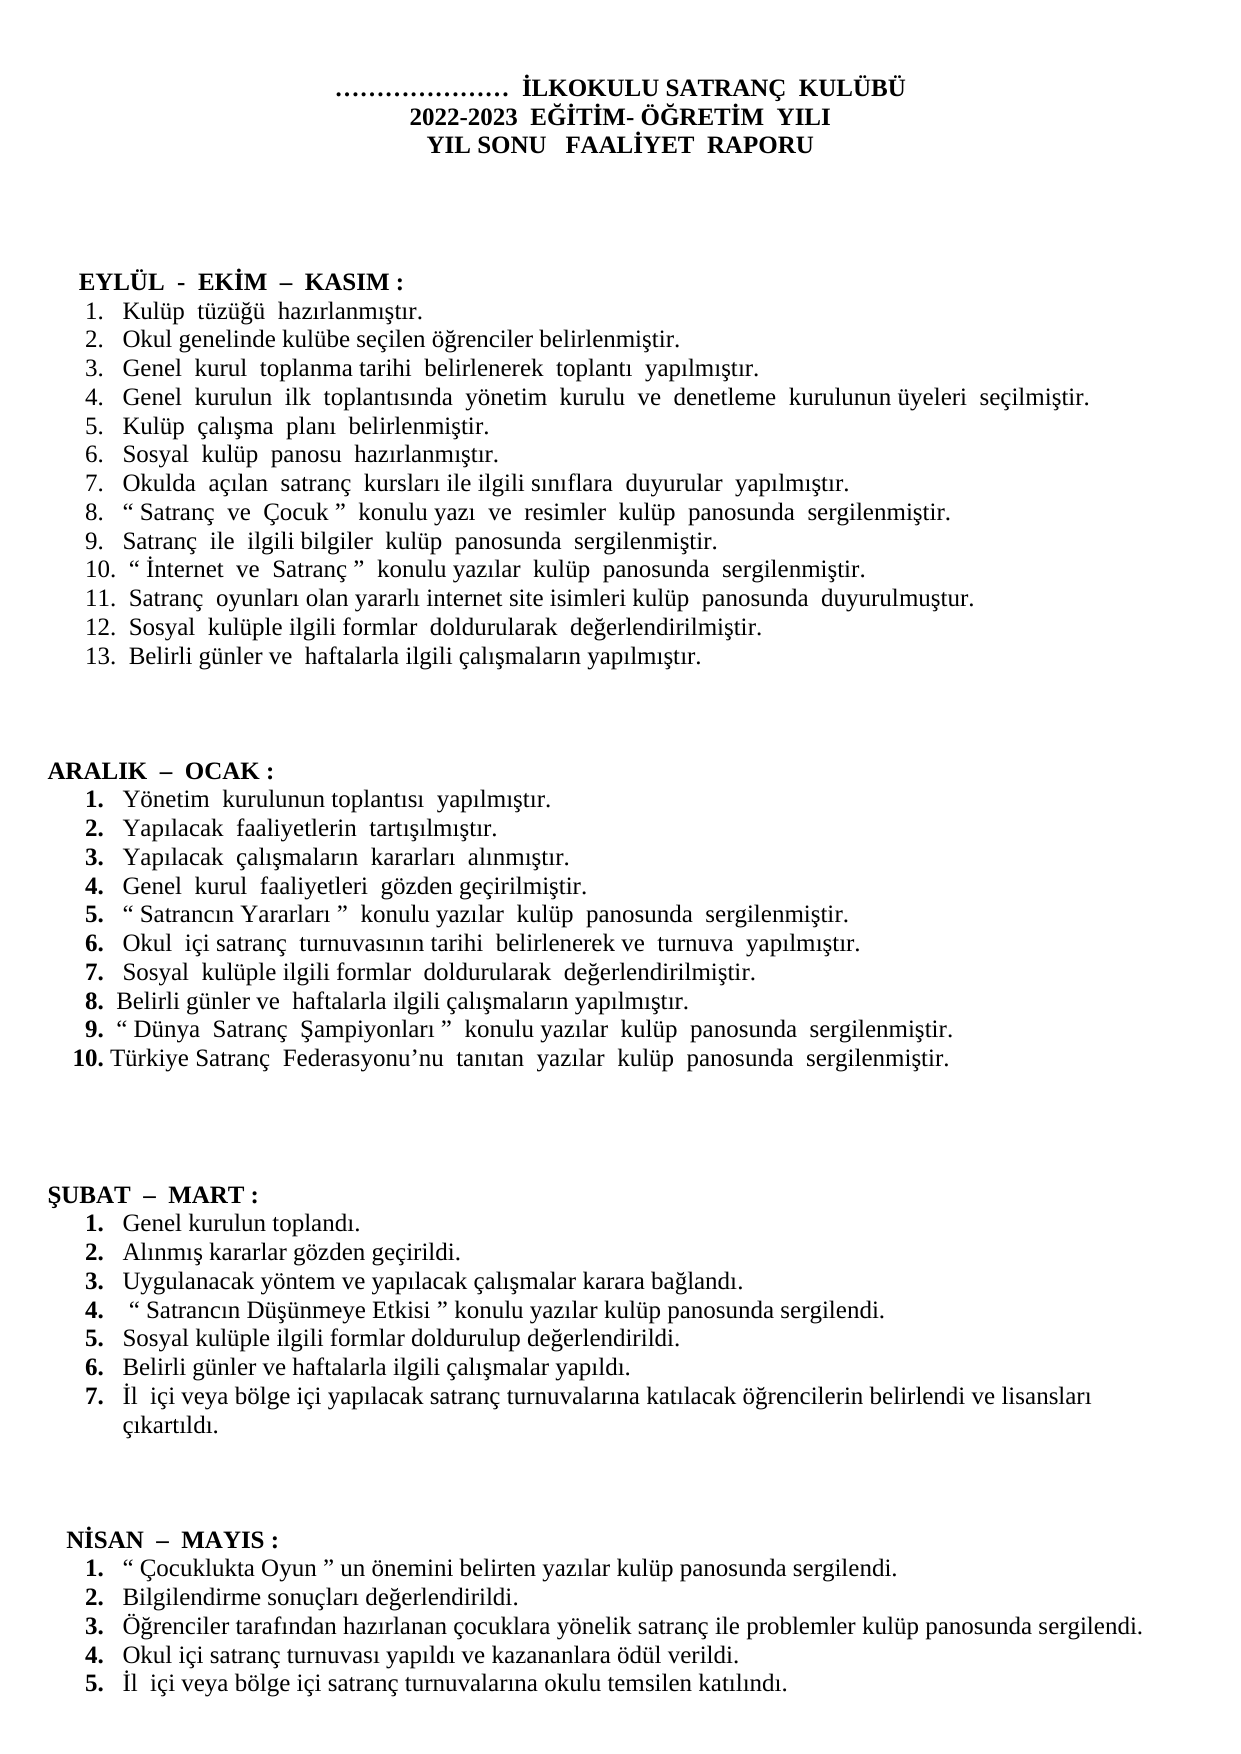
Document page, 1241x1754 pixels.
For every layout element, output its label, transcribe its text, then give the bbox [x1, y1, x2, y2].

list Okul içi satranç turnuvası yapıldı ve kazananlara ödül verildi. [85, 1640, 1193, 1668]
list Genel kurulun toplandı. [85, 1208, 1193, 1237]
list “ Satrancın Yararları ” konulu yazılar kulüp panosunda sergilenmiştir. [85, 899, 1193, 928]
list Bilgilendirme sonuçları değerlendirildi. [85, 1582, 1193, 1611]
list Sosyal kulüp panosu hazırlanmıştır. [85, 439, 1193, 468]
list Genel kurul toplanma tarihi belirlenerek toplantı yapılmıştır. [85, 353, 1193, 382]
list Öğrenciler tarafından hazırlanan çocuklara yönelik satranç ile problemler kulüp panosunda sergilendi. [85, 1611, 1193, 1640]
subtitle ARALIK – OCAK : [47, 756, 1193, 784]
text 9. “ Dünya Satranç Şampiyonları ” konulu yazılar kulüp panosunda sergilenmiştir. [47, 1014, 1193, 1043]
list Sosyal kulüple ilgili formlar doldurularak değerlendirilmiştir. [85, 612, 1193, 641]
text 8. Belirli günler ve haftalarla ilgili çalışmaların yapılmıştır. [85, 986, 1193, 1014]
list Yapılacak faaliyetlerin tartışılmıştır. [85, 813, 1193, 842]
text EYLÜL - EKİM – KASIM : [47, 267, 1193, 296]
list Okul genelinde kulübe seçilen öğrenciler belirlenmiştir. [85, 324, 1193, 353]
list Belirli günler ve haftalarla ilgili çalışmalar yapıldı. [85, 1352, 1193, 1381]
subtitle NİSAN – MAYIS : [47, 1525, 1193, 1553]
list “ İnternet ve Satranç ” konulu yazılar kulüp panosunda sergilenmiştir. [85, 554, 1193, 583]
subtitle ŞUBAT – MART : [47, 1180, 1193, 1208]
list Belirli günler ve haftalarla ilgili çalışmaların yapılmıştır. [85, 641, 1193, 669]
list Yönetim kurulunun toplantısı yapılmıştır. [85, 784, 1193, 813]
list Okulda açılan satranç kursları ile ilgili sınıflara duyurular yapılmıştır. [85, 468, 1193, 497]
list Okul içi satranç turnuvasının tarihi belirlenerek ve turnuva yapılmıştır. [66, 928, 1193, 957]
list Kulüp tüzüğü hazırlanmıştır. [85, 296, 1193, 324]
list Satranç oyunları olan yararlı internet site isimleri kulüp panosunda duyurulmuştur. [85, 583, 1193, 612]
list Alınmış kararlar gözden geçirildi. [85, 1237, 1193, 1266]
list Genel kurulun ilk toplantısında yönetim kurulu ve denetleme kurulunun üyeleri seçilmiştir. [85, 382, 1193, 411]
list Kulüp çalışma planı belirlenmiştir. [85, 411, 1193, 439]
subtitle 2022-2023 EĞİTİM- ÖĞRETİM YILI [47, 102, 1193, 131]
list Sosyal kulüple ilgili formlar doldurulup değerlendirildi. [85, 1323, 1193, 1352]
list Yapılacak çalışmaların kararları alınmıştır. [85, 842, 1193, 871]
subtitle ………………… İLKOKULU SATRANÇ KULÜBÜ [47, 73, 1193, 102]
list Sosyal kulüple ilgili formlar doldurularak değerlendirilmiştir. [85, 957, 1193, 986]
subtitle 10. Türkiye Satranç Federasyonu’nu tanıtan yazılar kulüp panosunda sergilenmiştir. [47, 1043, 1193, 1072]
list Uygulanacak yöntem ve yapılacak çalışmalar karara bağlandı. [85, 1266, 1193, 1295]
list “ Çocuklukta Oyun ” un önemini belirten yazılar kulüp panosunda sergilendi. [85, 1553, 1193, 1582]
list İl içi veya bölge içi yapılacak satranç turnuvalarına katılacak öğrencilerin belirlendi ve lisansları çıkartıldı. [85, 1381, 1193, 1438]
list “ Satranç ve Çocuk ” konulu yazı ve resimler kulüp panosunda sergilenmiştir. [85, 497, 1193, 526]
list İl içi veya bölge içi satranç turnuvalarına okulu temsilen katılındı. [85, 1668, 1193, 1697]
list “ Satrancın Düşünmeye Etkisi ” konulu yazılar kulüp panosunda sergilendi. [85, 1295, 1193, 1323]
list Satranç ile ilgili bilgiler kulüp panosunda sergilenmiştir. [85, 526, 1193, 554]
subtitle YIL SONU FAALİYET RAPORU [47, 131, 1193, 159]
list Genel kurul faaliyetleri gözden geçirilmiştir. [85, 871, 1193, 899]
